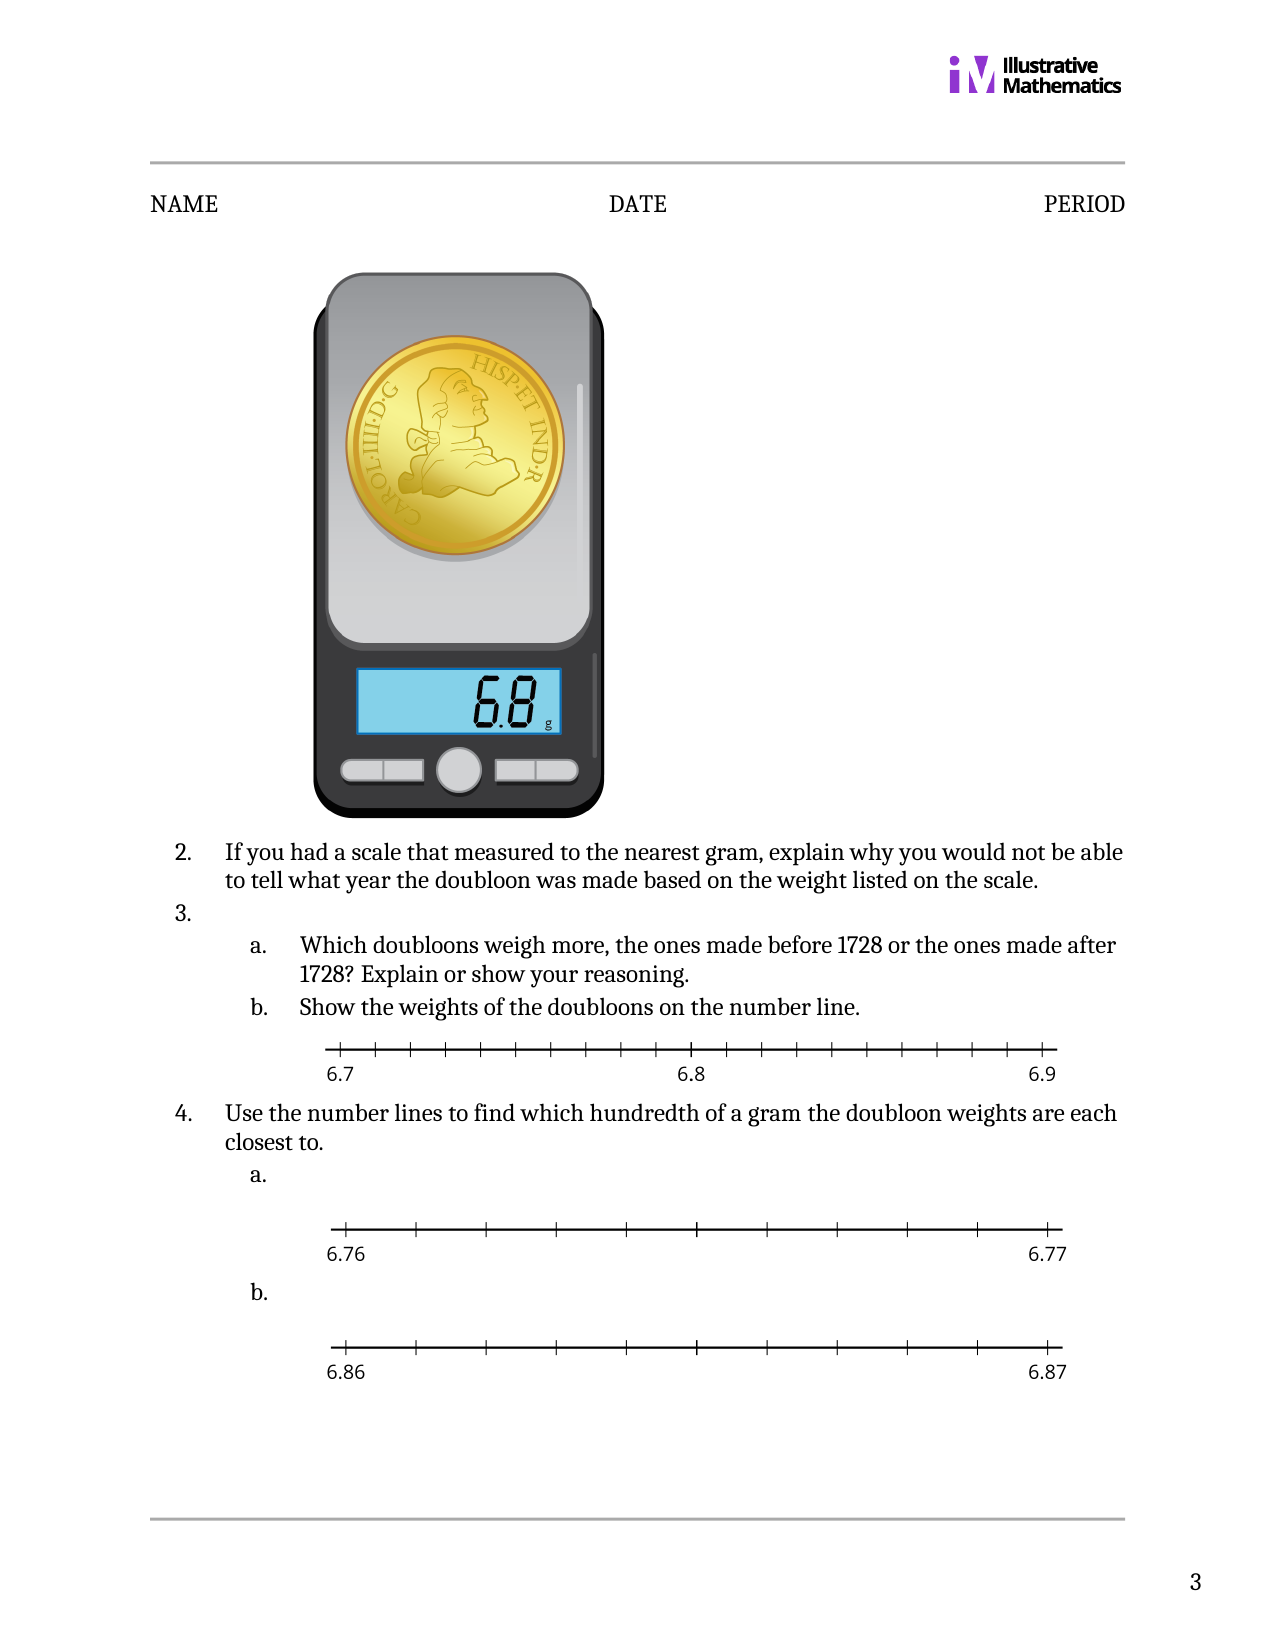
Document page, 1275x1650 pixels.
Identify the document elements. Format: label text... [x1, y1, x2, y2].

picture [949, 55, 1121, 93]
list Use the number lines to find which hundredth of a gram the doubloon weights are each closest to. [175, 1099, 1125, 1156]
picture [318, 1339, 1075, 1387]
list If you had a scale that measured to the nearest gram, explain why you would not be able to tell what year the doubloon was made based on the weight listed on the scale. [175, 837, 1125, 895]
list Show the weights of the doubloons on the number line. [250, 992, 1125, 1021]
picture [243, 247, 674, 828]
list Which doubloons weigh more, the ones made before 1728 or the ones made after 1728? Explain or show your reasoning. [250, 931, 1125, 989]
picture [318, 1042, 1064, 1089]
picture [318, 1221, 1075, 1269]
